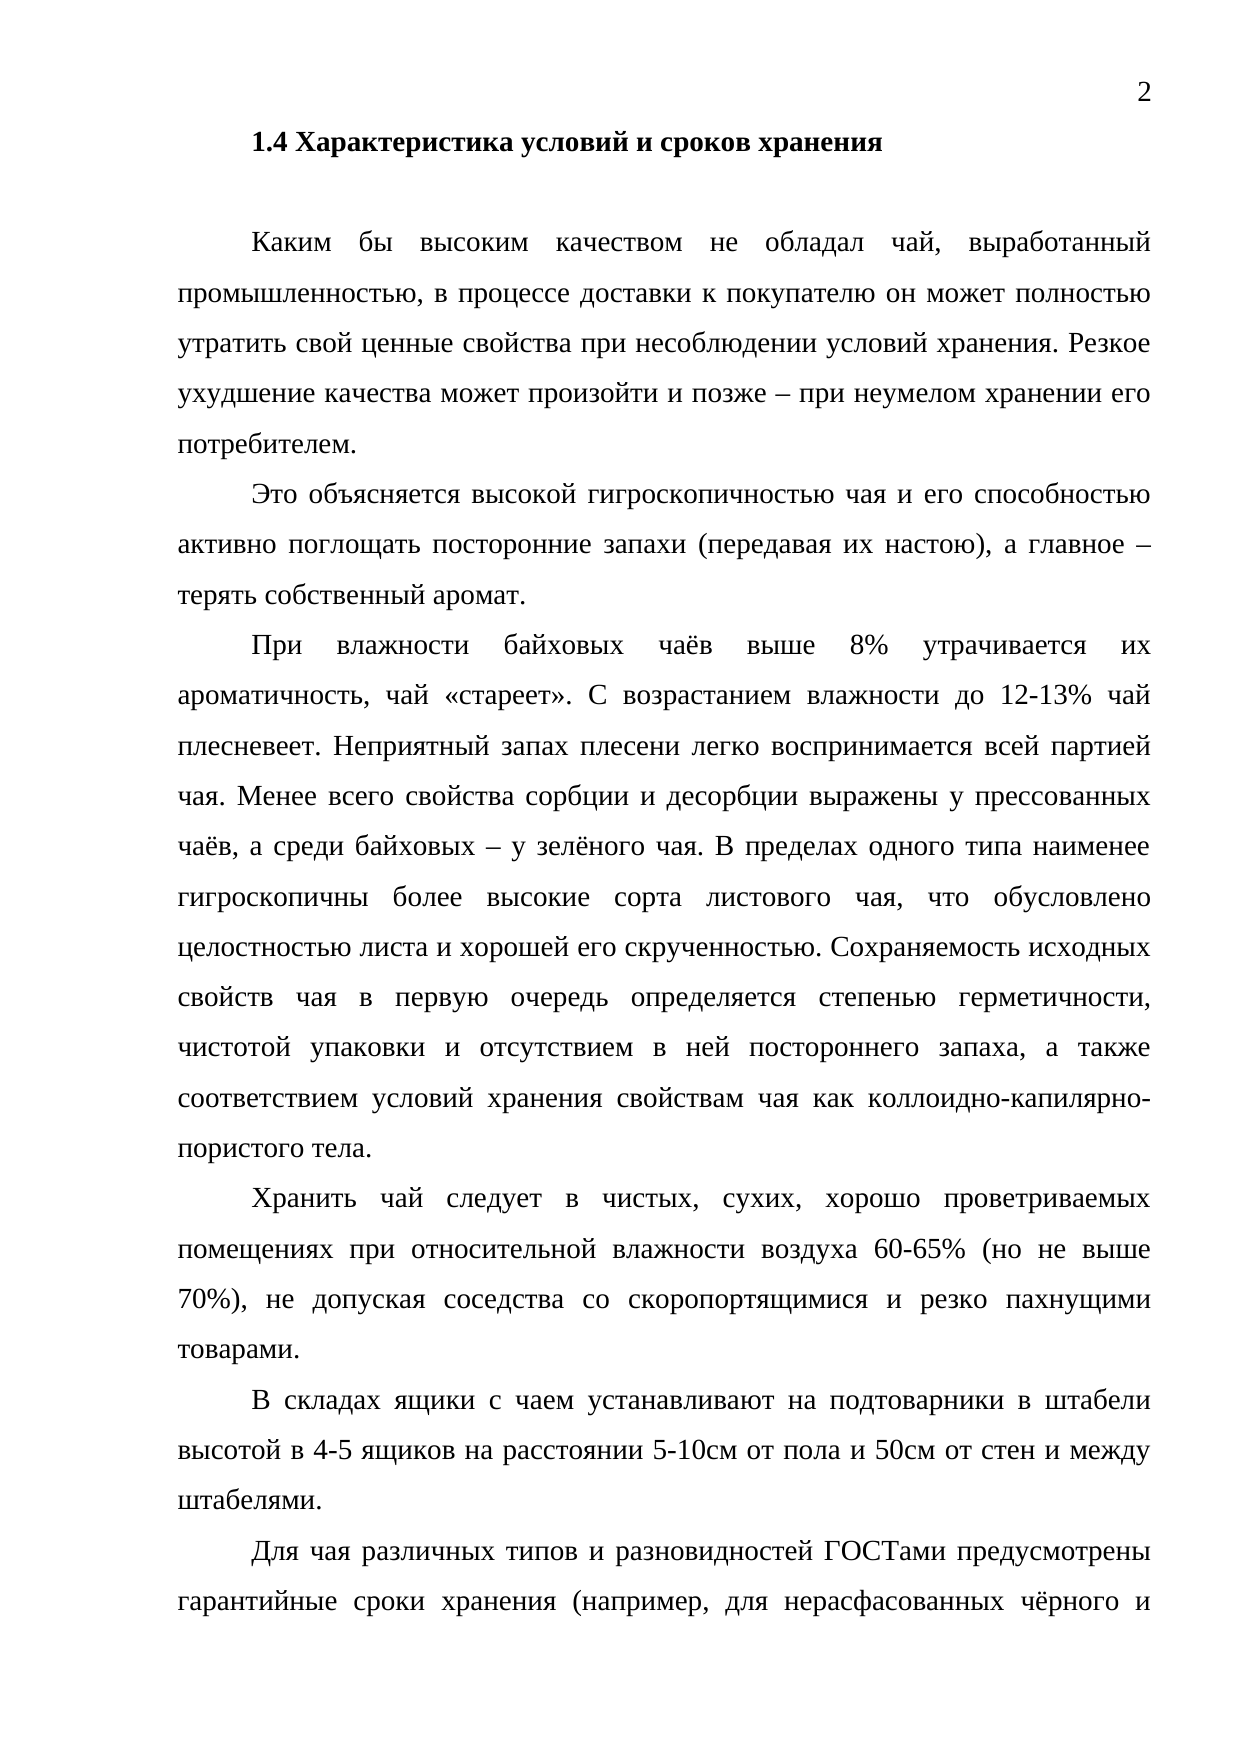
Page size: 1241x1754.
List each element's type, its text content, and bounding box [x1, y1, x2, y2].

text В складах ящики с чаем устанавливают на подтоварники в штабели высотой в 4-5 ящиков на расстоянии 5-10см от пола и 50см от стен и между штабелями. [177, 1382, 1152, 1516]
text При влажности байховых чаёв выше 8% утрачивается их ароматичность, чай «стареет». С возрастанием влажности до 12-13% чай плесневеет. Неприятный запах плесени легко воспринимается всей партией чая. Менее всего свойства сорбции и десорбции выражены у прессованных чаёв, а среди байховых – у зелёного чая. В пределах одного типа наименее гигроскопичны более высокие сорта листового чая, что обусловлено целостностью листа и хорошей его скрученностью. Сохраняемость исходных свойств чая в первую очередь определяется степенью герметичности, чистотой упаковки и отсутствием в ней постороннего запаха, а также соответствием условий хранения свойствам чая как коллоидно-капилярно-пористого тела. [177, 627, 1152, 1164]
text Это объясняется высокой гигроскопичностью чая и его способностью активно поглощать посторонние запахи (передавая их настою), а главное – терять собственный аромат. [177, 476, 1152, 610]
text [177, 1533, 1152, 1617]
text 1.4 Характеристика условий и сроков хранения [177, 124, 1152, 157]
text Каким бы высоким качеством не обладал чай, выработанный промышленностью, в процессе доставки к покупателю он может полностью утратить свой ценные свойства при несоблюдении условий хранения. Резкое ухудшение качества может произойти и позже – при неумелом хранении его потребителем. [177, 224, 1152, 459]
text Хранить чай следует в чистых, сухих, хорошо проветриваемых помещениях при относительной влажности воздуха 60-65% (но не выше 70%), не допуская соседства со скоропортящимися и резко пахнущими товарами. [177, 1181, 1152, 1365]
